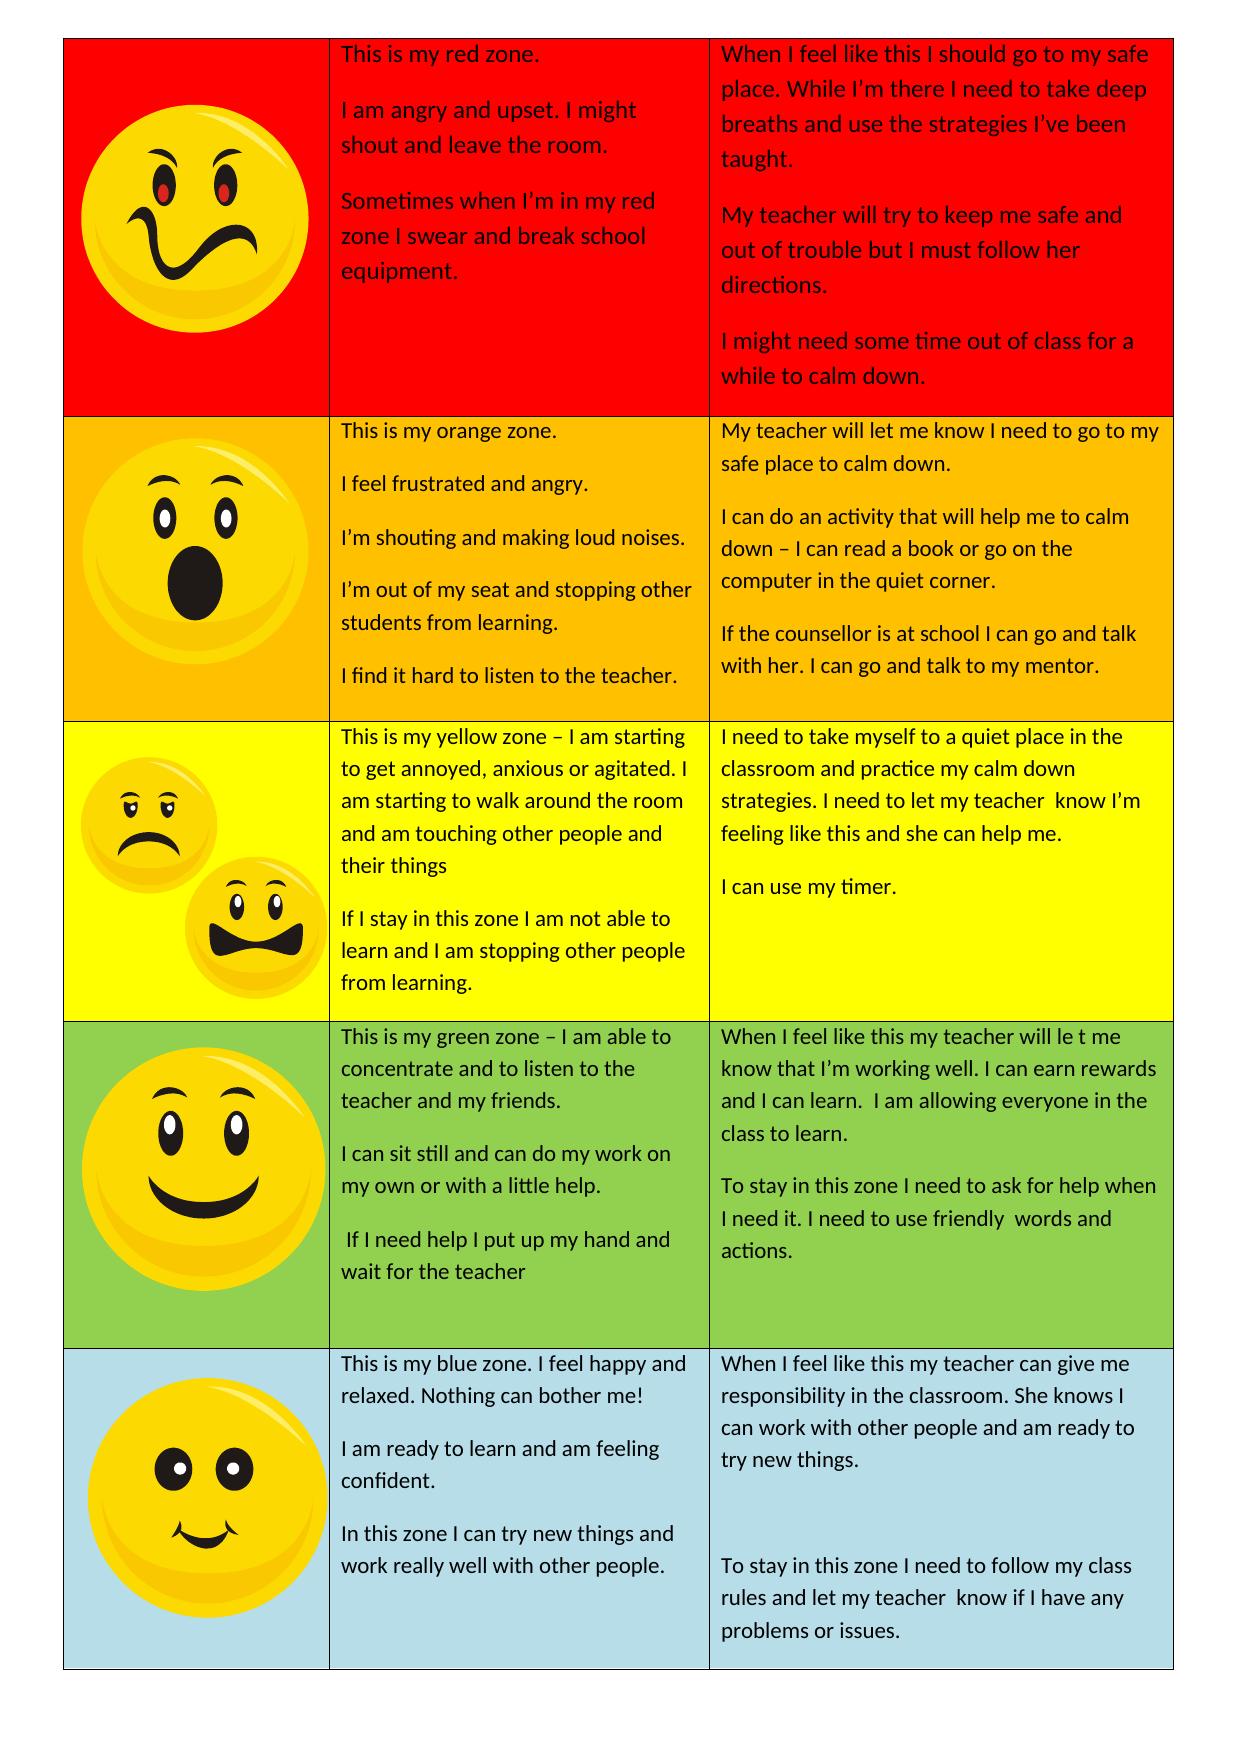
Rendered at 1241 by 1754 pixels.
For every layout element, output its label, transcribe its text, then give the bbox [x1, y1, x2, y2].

table_header [64, 39, 329, 416]
table_cell [64, 417, 329, 721]
table_cell This is my blue zone. I feel happy and relaxed. Nothing can bother me! I am ready to learn and am feeling confident. In this zone I can try new things and work really well with other people. [330, 1349, 709, 1668]
table_cell This is my orange zone. I feel frustrated and angry. I’m shouting and making loud noises. I’m out of my seat and stopping other students from learning. I find it hard to listen to the teacher. [330, 417, 709, 721]
table_cell This is my green zone – I am able to concentrate and to listen to the teacher and my friends. I can sit still and can do my work on my own or with a little help. If I need help I put up my hand and wait for the teacher [330, 1022, 709, 1348]
table_cell When I feel like this my teacher can give me responsibility in the classroom. She knows I can work with other people and am ready to try new things. To stay in this zone I need to follow my class rules and let my teacher know if I have any problems or issues. [710, 1349, 1173, 1668]
table_cell My teacher will let me know I need to go to my safe place to calm down. I can do an activity that will help me to calm down – I can read a book or go on the computer in the quiet corner. If the counsellor is at school I can go and talk with her. I can go and talk to my mentor. [710, 417, 1173, 721]
table_cell I need to take myself to a quiet place in the classroom and practice my calm down strategies. I need to let my teacher know I’m feeling like this and she can help me. I can use my timer. [710, 722, 1173, 1021]
table_cell When I feel like this my teacher will le t me know that I’m working well. I can earn rewards and I can learn. I am allowing everyone in the class to learn. To stay in this zone I need to ask for help when I need it. I need to use friendly words and actions. [710, 1022, 1173, 1348]
table_cell [64, 722, 329, 1021]
table_header This is my red zone. I am angry and upset. I might shout and leave the room. Sometimes when I’m in my red zone I swear and break school equipment. [330, 39, 709, 416]
table_cell This is my yellow zone – I am starting to get annoyed, anxious or agitated. I am starting to walk around the room and am touching other people and their things If I stay in this zone I am not able to learn and I am stopping other people from learning. [330, 722, 709, 1021]
table_cell [64, 1349, 329, 1668]
table_header When I feel like this I should go to my safe place. While I’m there I need to take deep breaths and use the strategies I’ve been taught. My teacher will try to keep me safe and out of trouble but I must follow her directions. I might need some time out of class for a while to calm down. [710, 39, 1173, 416]
table_cell [64, 1022, 329, 1348]
